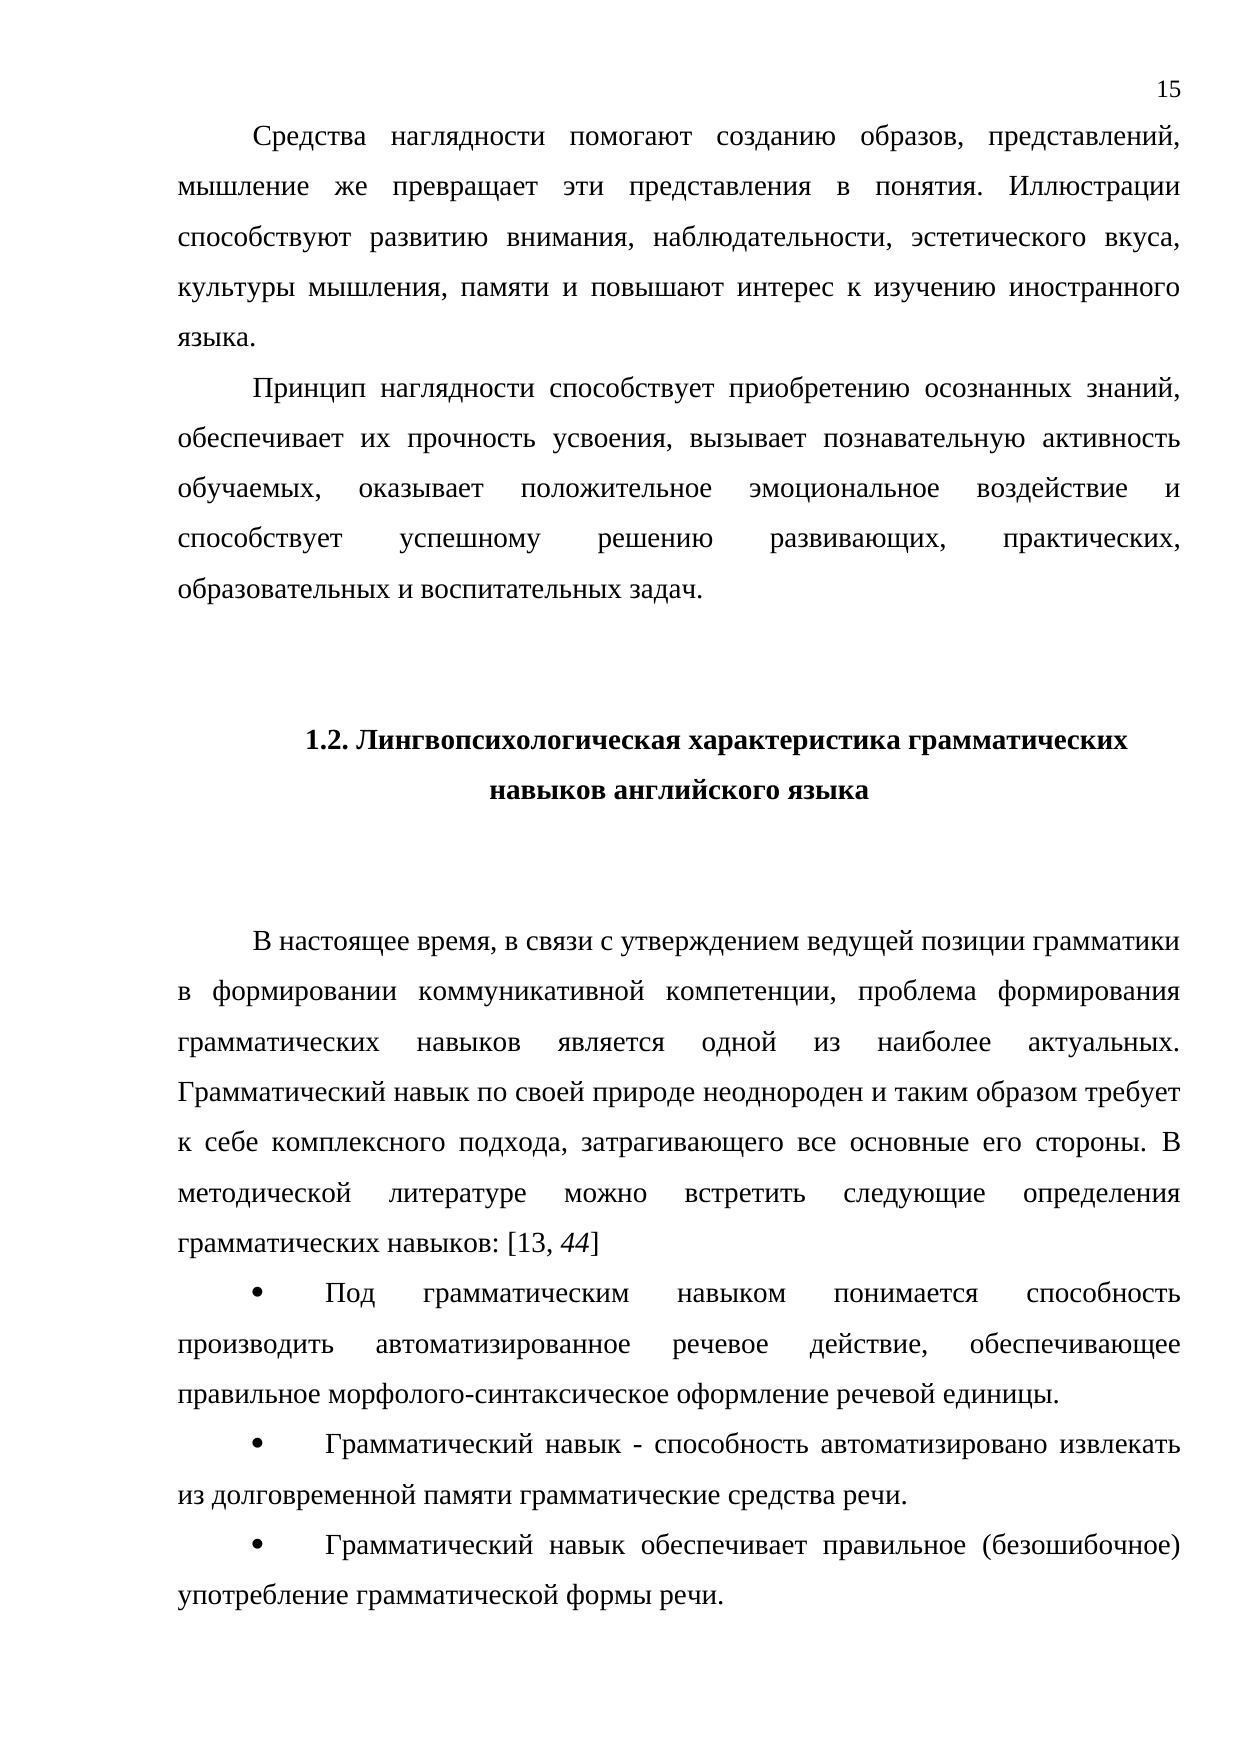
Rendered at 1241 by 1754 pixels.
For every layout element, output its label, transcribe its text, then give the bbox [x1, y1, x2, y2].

text 1.2. Лингвопсихологическая характеристика грамматических навыков английского языка [177, 722, 1181, 806]
text В настоящее время, в связи с утверждением ведущей позиции грамматики в формировании коммуникативной компетенции, проблема формирования грамматических навыков является одной из наиболее актуальных. Грамматический навык по своей природе неоднороден и таким образом требует к себе комплексного подхода, затрагивающего все основные его стороны. В методической литературе можно встретить следующие определения грамматических навыков: [13, 44] [177, 923, 1181, 1258]
list Под грамматическим навыком понимается способность производить автоматизированное речевое действие, обеспечивающее правильное морфолого-синтаксическое оформление речевой единицы. [177, 1275, 1181, 1409]
text Принцип наглядности способствует приобретению осознанных знаний, обеспечивает их прочность усвоения, вызывает познавательную активность обучаемых, оказывает положительное эмоциональное воздействие и способствует успешному решению развивающих, практических, образовательных и воспитательных задач. [177, 370, 1181, 604]
list Грамматический навык - способность автоматизировано извлекать из долговременной памяти грамматические средства речи. [177, 1426, 1181, 1510]
list Грамматический навык обеспечивает правильное (безошибочное) употребление грамматической формы речи. [177, 1527, 1181, 1611]
text Средства наглядности помогают созданию образов, представлений, мышление же превращает эти представления в понятия. Иллюстрации способствуют развитию внимания, наблюдательности, эстетического вкуса, культуры мышления, памяти и повышают интерес к изучению иностранного языка. [177, 118, 1181, 353]
